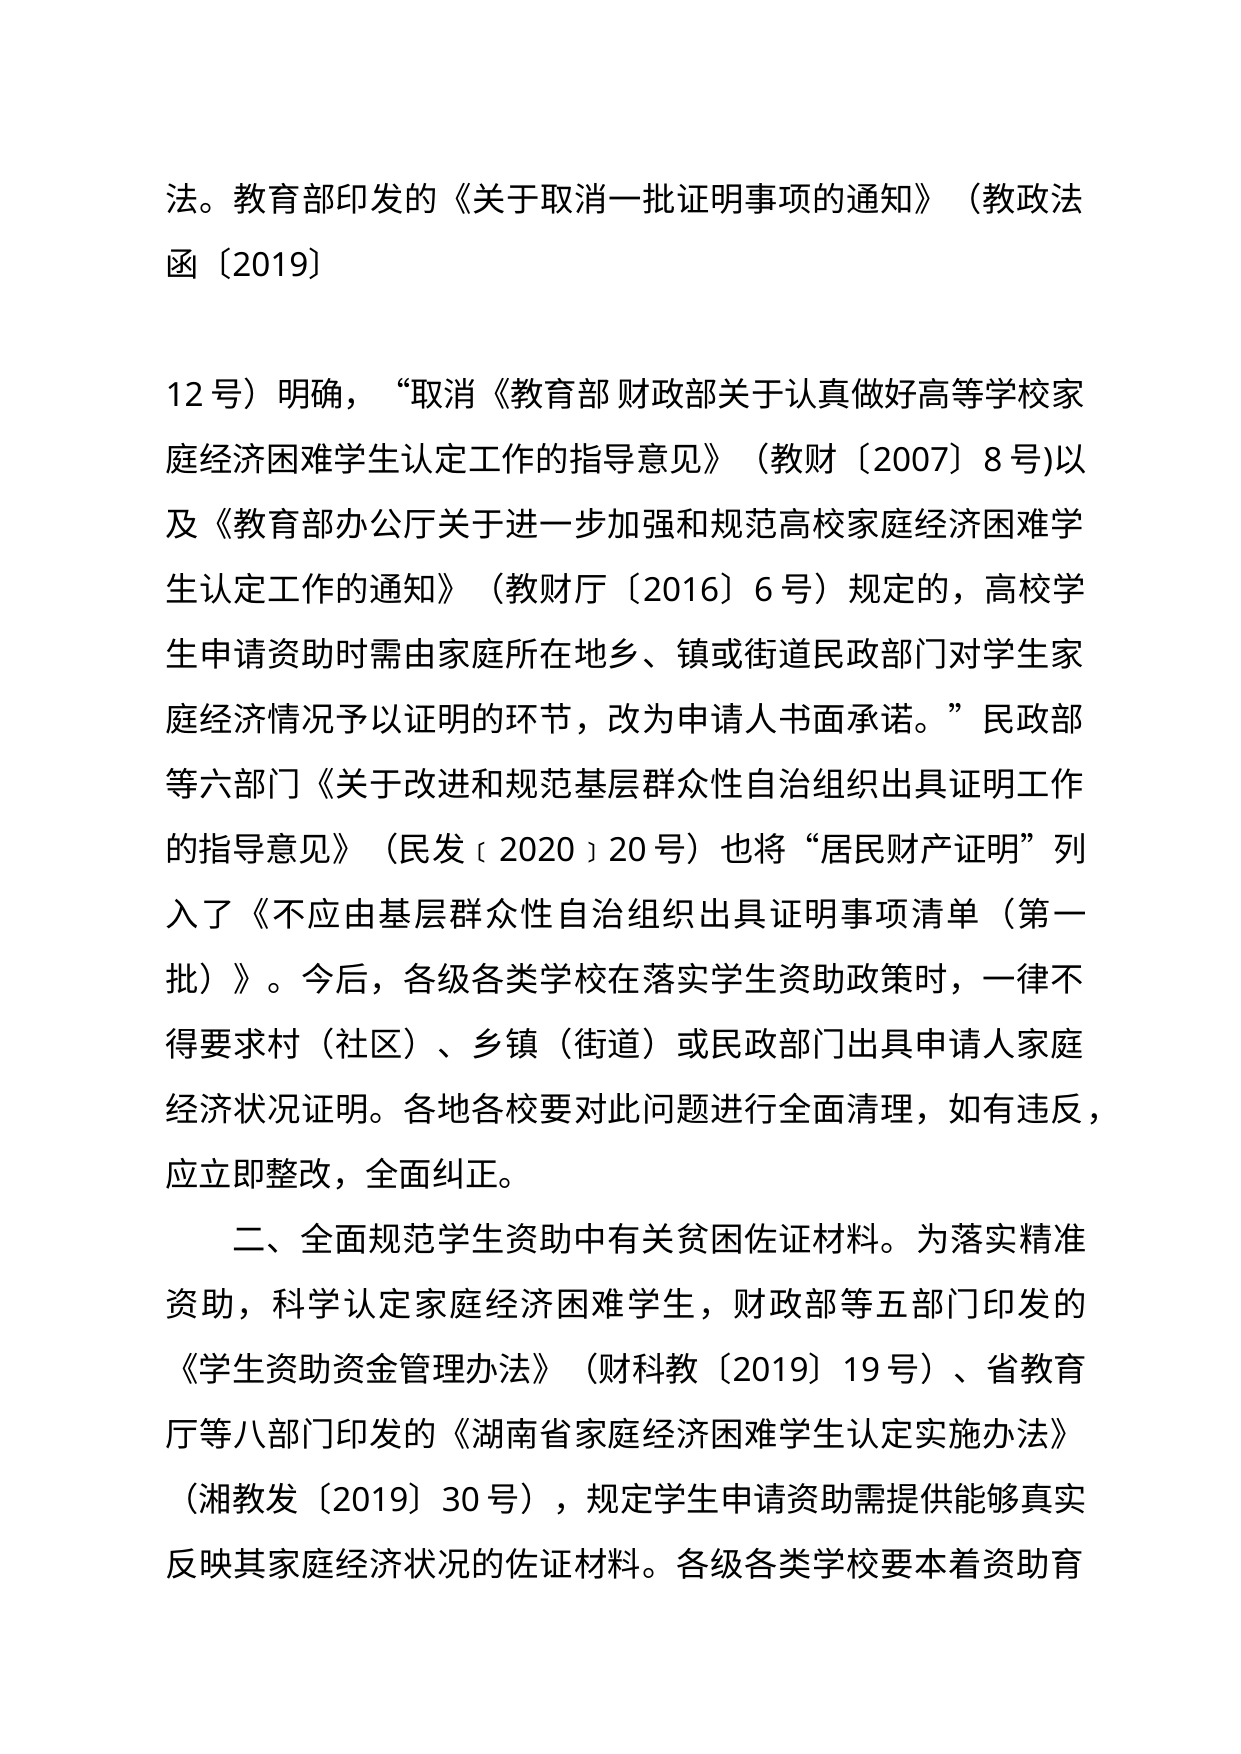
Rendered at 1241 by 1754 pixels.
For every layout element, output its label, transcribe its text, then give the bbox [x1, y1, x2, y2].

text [165, 165, 1087, 295]
text 12号）明确，“取消《教育部 财政部关于认真做好高等学校家庭经济困难学生认定工作的指导意见》（教财〔2007〕8号)以及《教育部办公厅关于进一步加强和规范高校家庭经济困难学生认定工作的通知》（教财厅〔2016〕6号）规定的，高校学生申请资助时需由家庭所在地乡、镇或街道民政部门对学生家庭经济情况予以证明的环节，改为申请人书面承诺。”民政部等六部门《关于改进和规范基层群众性自治组织出具证明工作的指导意见》（民发﹝2020﹞20号）也将“居民财产证明”列入了《不应由基层群众性自治组织出具证明事项清单（第一批）》。今后，各级各类学校在落实学生资助政策时，一律不得要求村（社区）、乡镇（街道）或民政部门出具申请人家庭经济状况证明。各地各校要对此问题进行全面清理，如有违反，应立即整改，全面纠正。 [165, 360, 1087, 1205]
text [165, 1205, 1087, 1595]
